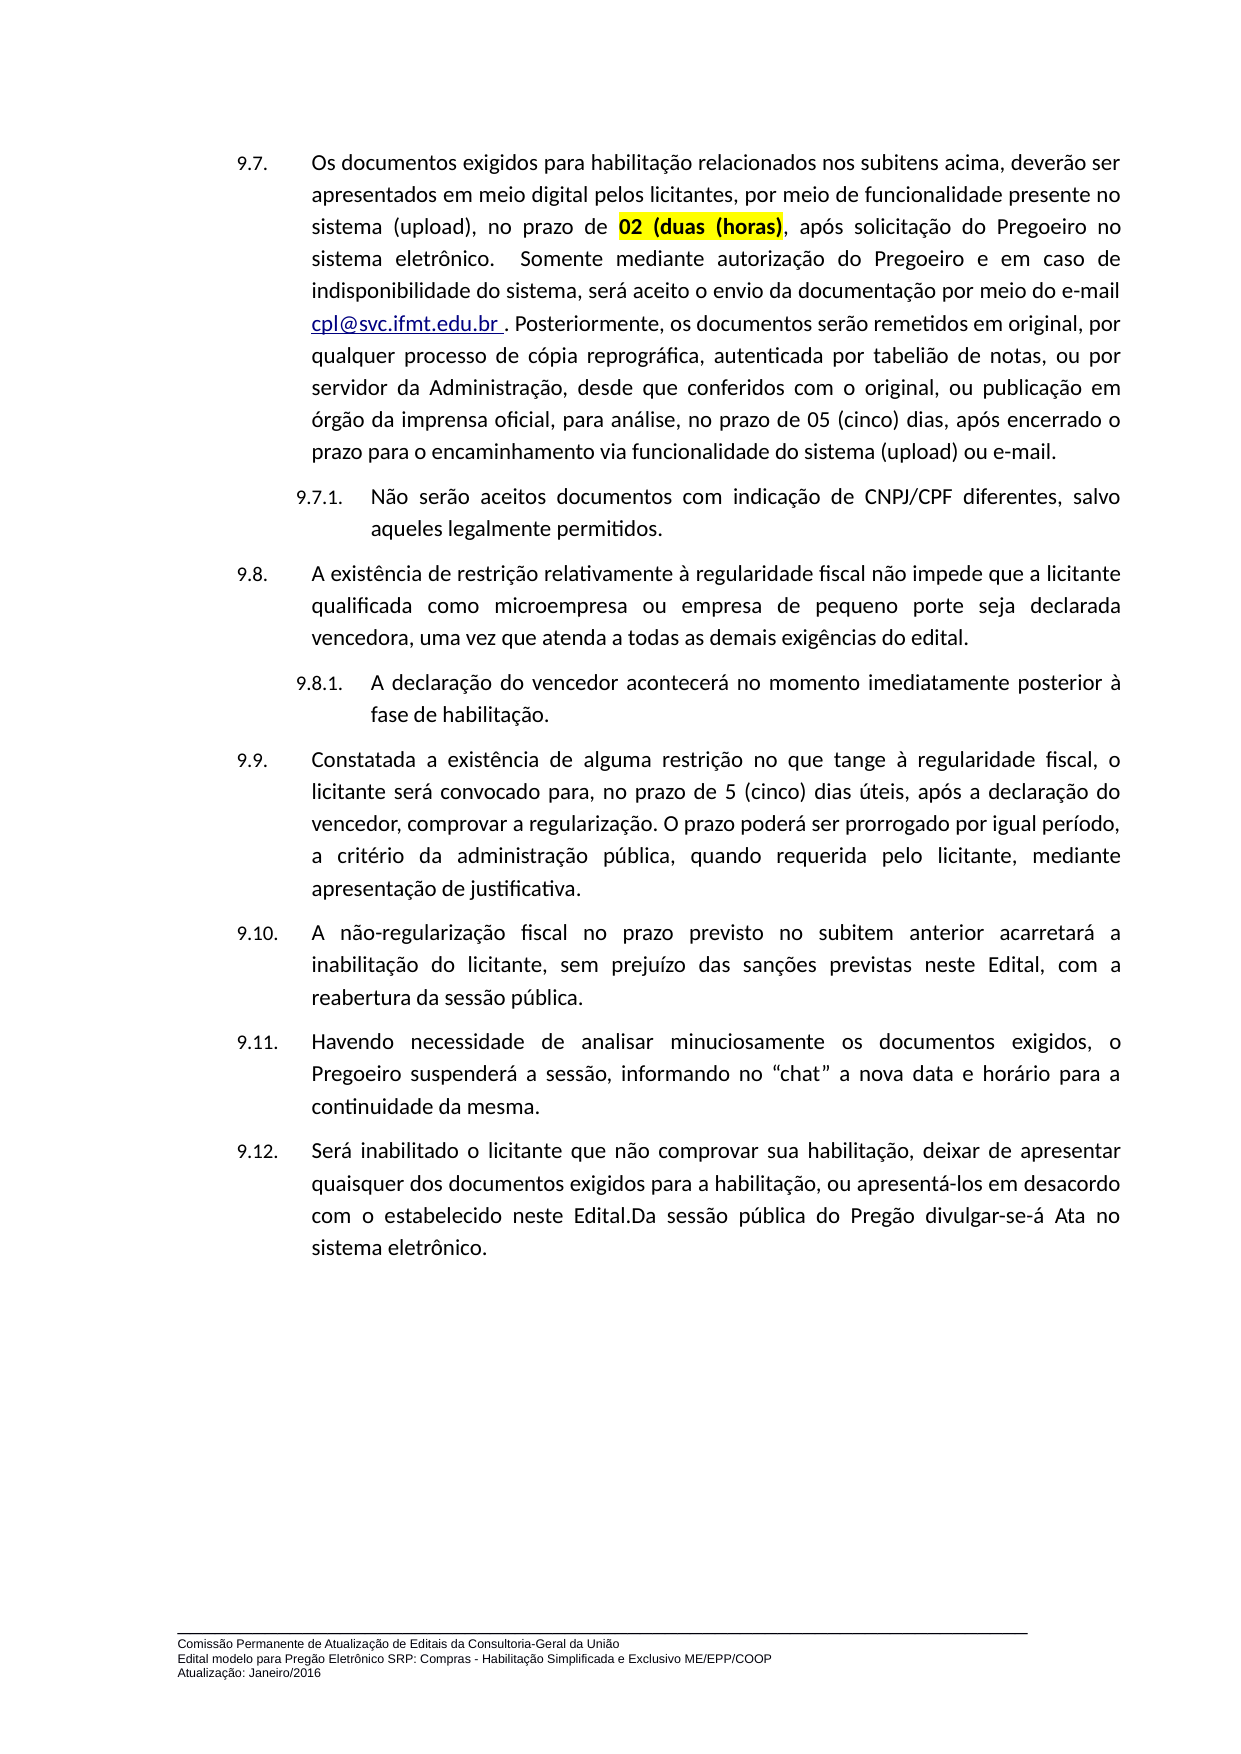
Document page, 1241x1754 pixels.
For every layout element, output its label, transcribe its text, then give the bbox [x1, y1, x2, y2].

list Constatada a existência de alguma restrição no que tange à regularidade fiscal, o licitante será convocado para, no prazo de 5 (cinco) dias úteis, após a declaração do vencedor, comprovar a regularização. O prazo poderá ser prorrogado por igual período, a critério da administração pública, quando requerida pelo licitante, mediante apresentação de justificativa. [236, 745, 1122, 902]
list A existência de restrição relativamente à regularidade fiscal não impede que a licitante qualificada como microempresa ou empresa de pequeno porte seja declarada vencedora, uma vez que atenda a todas as demais exigências do edital. [236, 559, 1122, 651]
list Será inabilitado o licitante que não comprovar sua habilitação, deixar de apresentar quaisquer dos documentos exigidos para a habilitação, ou apresentá-los em desacordo com o estabelecido neste Edital.Da sessão pública do Pregão divulgar-se-á Ata no sistema eletrônico. [236, 1136, 1122, 1261]
list Havendo necessidade de analisar minuciosamente os documentos exigidos, o Pregoeiro suspenderá a sessão, informando no “chat” a nova data e horário para a continuidade da mesma. [236, 1027, 1122, 1120]
list Não serão aceitos documentos com indicação de CNPJ/CPF diferentes, salvo aqueles legalmente permitidos. [296, 482, 1122, 542]
list A declaração do vencedor acontecerá no momento imediatamente posterior à fase de habilitação. [296, 668, 1122, 728]
list A não-regularização fiscal no prazo previsto no subitem anterior acarretará a inabilitação do licitante, sem prejuízo das sanções previstas neste Edital, com a reabertura da sessão pública. [236, 918, 1122, 1011]
list Os documentos exigidos para habilitação relacionados nos subitens acima, deverão ser apresentados em meio digital pelos licitantes, por meio de funcionalidade presente no sistema (upload), no prazo de 02 (duas (horas), após solicitação do Pregoeiro no sistema eletrônico. Somente mediante autorização do Pregoeiro e em caso de indisponibilidade do sistema, será aceito o envio da documentação por meio do e-mail cpl@svc.ifmt.edu.br . Posteriormente, os documentos serão remetidos em original, por qualquer processo de cópia reprográfica, autenticada por tabelião de notas, ou por servidor da Administração, desde que conferidos com o original, ou publicação em órgão da imprensa oficial, para análise, no prazo de 05 (cinco) dias, após encerrado o prazo para o encaminhamento via funcionalidade do sistema (upload) ou e-mail. [236, 148, 1122, 465]
